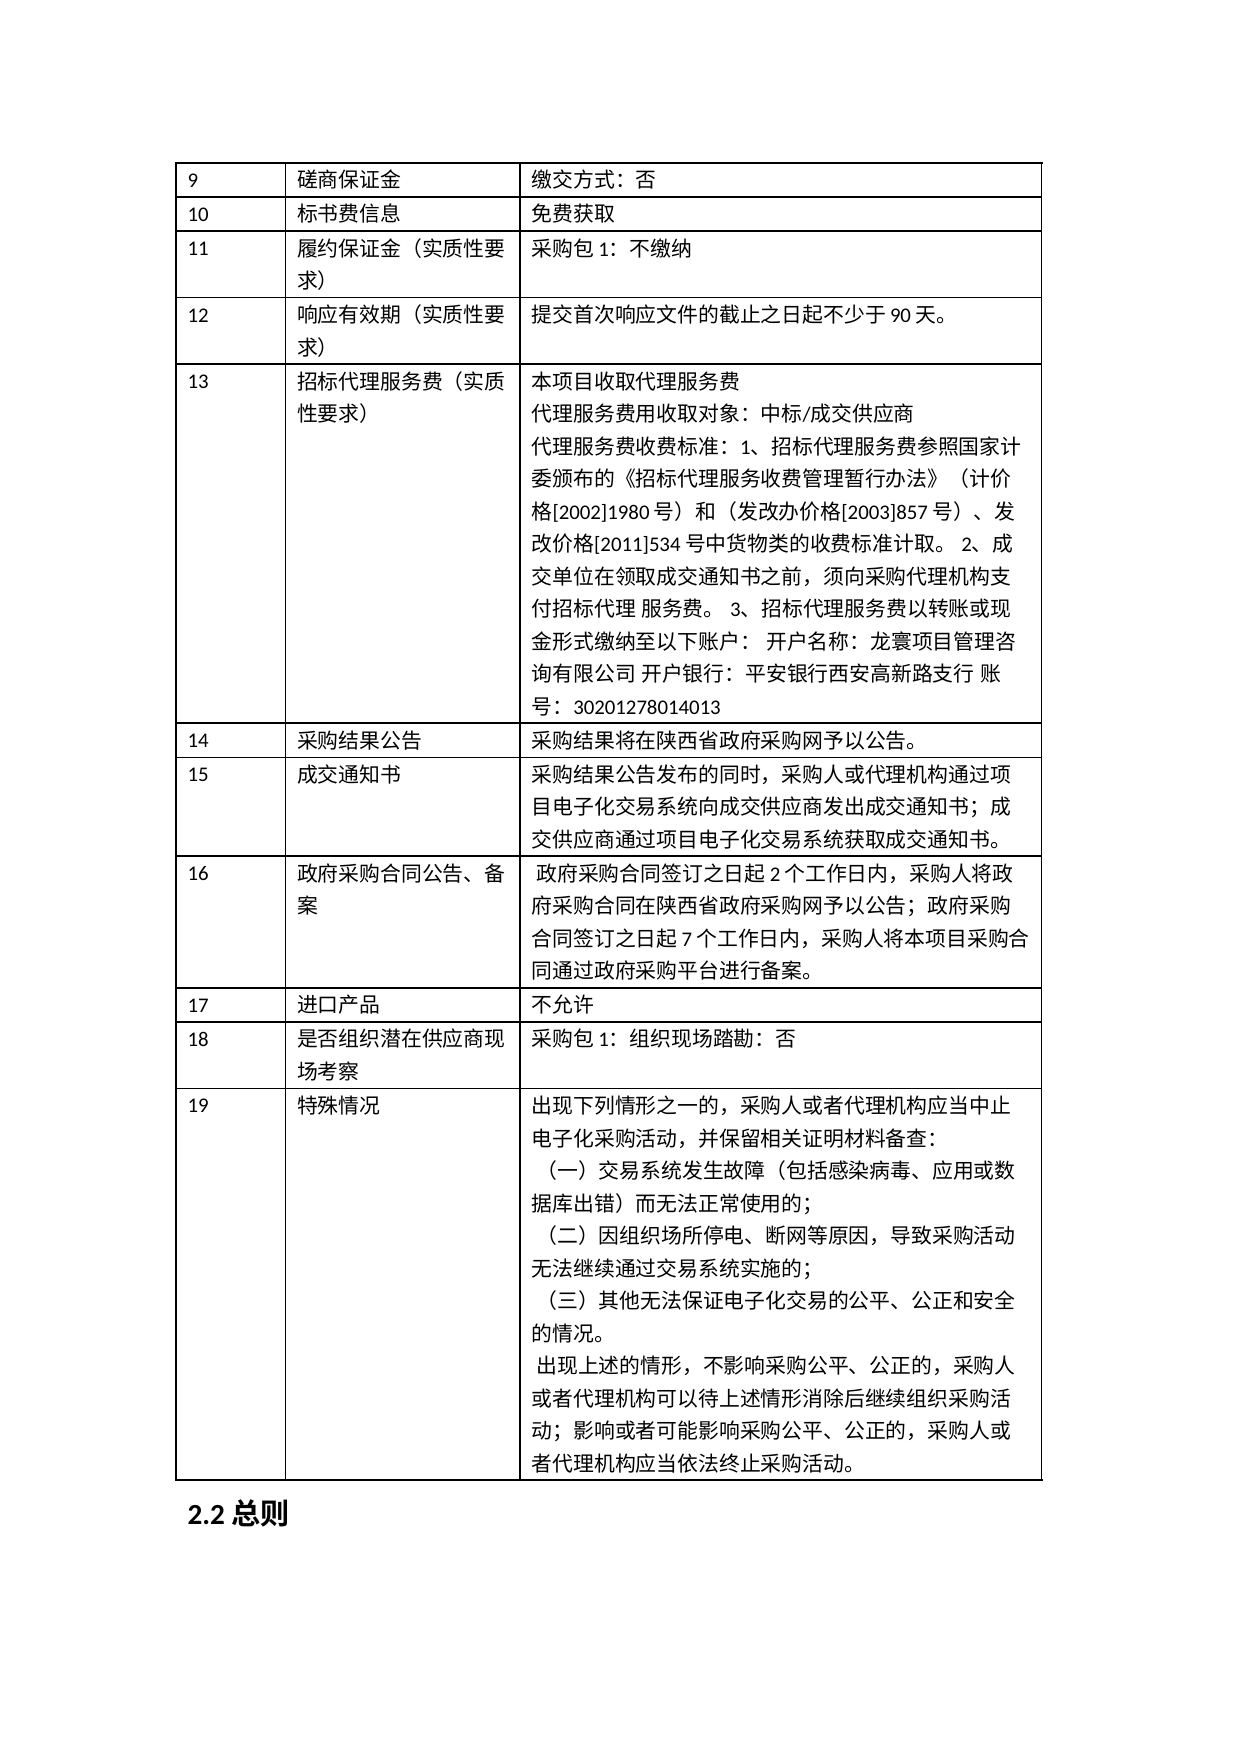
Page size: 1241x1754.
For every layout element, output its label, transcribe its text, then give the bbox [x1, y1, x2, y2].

table_cell 19 [177, 1089, 285, 1479]
table_cell 14 [177, 724, 285, 756]
table_cell 不允许 [521, 989, 1041, 1021]
table_cell 是否组织潜在供应商现场考察 [286, 1023, 519, 1088]
table_cell 采购结果公告 [286, 724, 519, 756]
table_cell 缴交方式：否 [521, 164, 1041, 196]
table_cell 提交首次响应文件的截止之日起不少于90天。 [521, 298, 1041, 363]
table_cell 16 [177, 857, 285, 987]
table_cell 11 [177, 232, 285, 297]
table_cell 9 [177, 164, 285, 196]
table_cell 招标代理服务费（实质性要求） [286, 365, 519, 722]
table_cell 履约保证金（实质性要求） [286, 232, 519, 297]
table_cell 采购包1：组织现场踏勘：否 [521, 1023, 1041, 1088]
table_cell 17 [177, 989, 285, 1021]
table_cell 12 [177, 298, 285, 363]
table_cell 成交通知书 [286, 758, 519, 855]
table_cell 采购结果公告发布的同时，采购人或代理机构通过项目电子化交易系统向成交供应商发出成交通知书；成交供应商通过项目电子化交易系统获取成交通知书。 [521, 758, 1041, 855]
table_cell 响应有效期（实质性要求） [286, 298, 519, 363]
table_cell 标书费信息 [286, 198, 519, 230]
table_cell 本项目收取代理服务费 代理服务费用收取对象：中标/成交供应商 代理服务费收费标准：1、招标代理服务费参照国家计委颁布的《招标代理服务收费管理暂行办法》（计价格[2002]1980号）和（发改办价格[2003]857号）、发改价格[2011]534号中货物类的收费标准计取。 2、成交单位在领取成交通知书之前，须向采购代理机构支付招标代理 服务费。 3、招标代理服务费以转账或现金形式缴纳至以下账户： 开户名称：龙寰项目管理咨询有限公司 开户银行：平安银行西安高新路支行 账 号：30201278014013 [521, 365, 1041, 722]
table_cell 10 [177, 198, 285, 230]
table_cell 免费获取 [521, 198, 1041, 230]
table_cell 采购包1：不缴纳 [521, 232, 1041, 297]
table_cell 进口产品 [286, 989, 519, 1021]
table_cell 政府采购合同签订之日起2个工作日内，采购人将政府采购合同在陕西省政府采购网予以公告；政府采购合同签订之日起7个工作日内，采购人将本项目采购合同通过政府采购平台进行备案。 [521, 857, 1041, 987]
table_cell 磋商保证金 [286, 164, 519, 196]
table_cell 政府采购合同公告、备案 [286, 857, 519, 987]
table_cell 13 [177, 365, 285, 722]
table_cell 15 [177, 758, 285, 855]
text 2.2总则 [187, 1481, 1053, 1546]
table_cell 特殊情况 [286, 1089, 519, 1479]
table_cell 采购结果将在陕西省政府采购网予以公告。 [521, 724, 1041, 756]
table_cell 出现下列情形之一的，采购人或者代理机构应当中止电子化采购活动，并保留相关证明材料备查： （一）交易系统发生故障（包括感染病毒、应用或数据库出错）而无法正常使用的； （二）因组织场所停电、断网等原因，导致采购活动无法继续通过交易系统实施的； （三）其他无法保证电子化交易的公平、公正和安全的情况。 出现上述的情形，不影响采购公平、公正的，采购人或者代理机构可以待上述情形消除后继续组织采购活动；影响或者可能影响采购公平、公正的，采购人或者代理机构应当依法终止采购活动。 [521, 1089, 1041, 1479]
table_cell 18 [177, 1023, 285, 1088]
